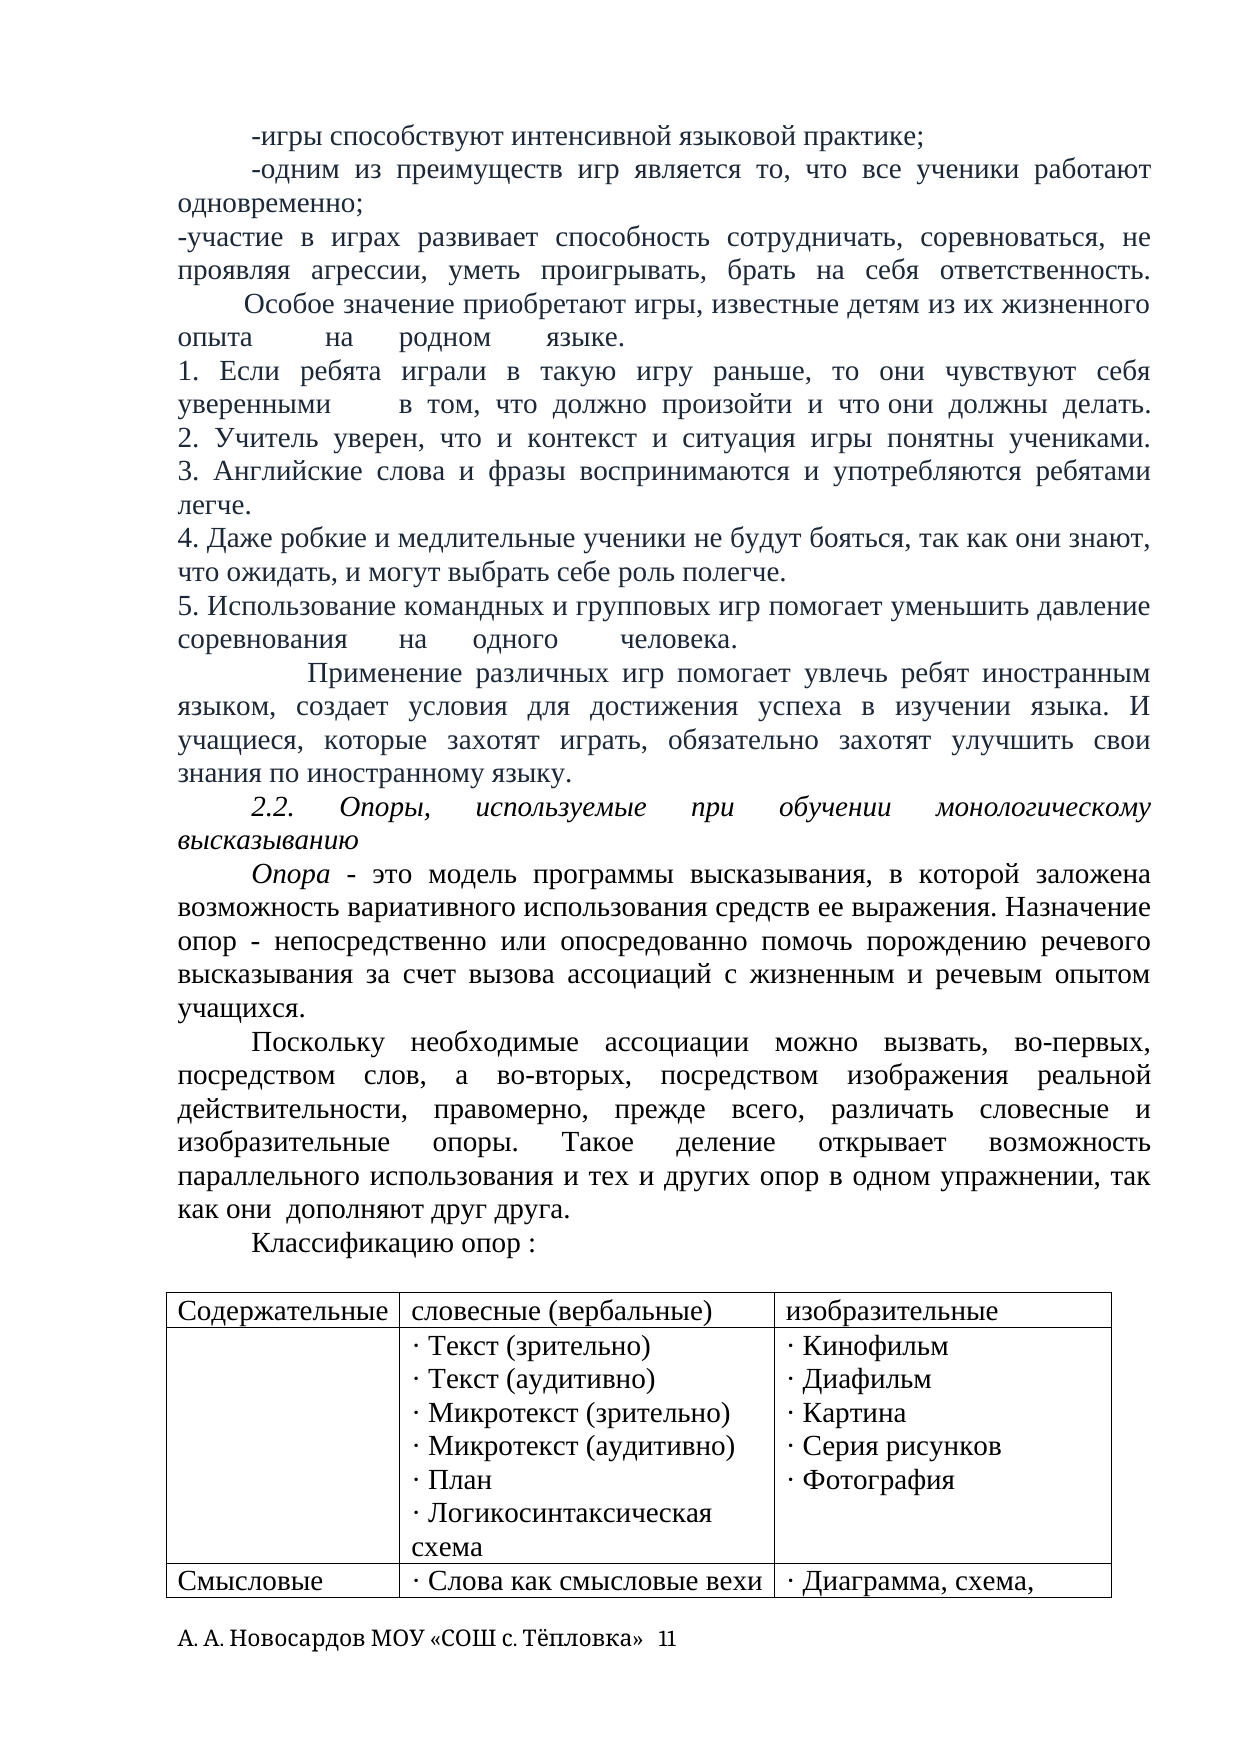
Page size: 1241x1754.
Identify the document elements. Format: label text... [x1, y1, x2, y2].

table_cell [775, 1564, 1111, 1597]
text Опора - это модель программы высказывания, в которой заложена возможность вариативного использования средств ее выражения. Назначение опор - непосредственно или опосредованно помочь порождению речевого высказывания за счет вызова ассоциаций с жизненным и речевым опытом учащихся. [177, 856, 1152, 1024]
text -одним из преимуществ игр является то, что все ученики работают одновременно; [177, 152, 1152, 219]
table_header изобразительные [775, 1293, 1111, 1327]
text -игры способствуют интенсивной языковой практике; [177, 118, 1152, 152]
table_cell · Кинофильм · Диафильм · Картина · Серия рисунков · Фотография [775, 1328, 1111, 1562]
table_header словесные (вербальные) [400, 1293, 774, 1327]
text -участие в играх развивает способность сотрудничать, соревноваться, не проявляя агрессии, уметь проигрывать, брать на себя ответственность. Особое значение приобретают игры, известные детям из их жизненного опыта на родном языке. 1. Если ребята играли в такую игру раньше, то они чувствуют себя уверенными в том, что должно произойти и что они должны делать. 2. Учитель уверен, что и контекст и ситуация игры понятны учениками. 3. Английские слова и фразы воспринимаются и употребляются ребятами легче. 4. Даже робкие и медлительные ученики не будут бояться, так как они знают, что ожидать, и могут выбрать себе роль полегче. [177, 219, 1152, 588]
text 5. Использование командных и групповых игр помогает уменьшить давление соревнования на одного человека. Применение различных игр помогает увлечь ребят иностранным языком, создает условия для достижения успеха в изучении языка. И учащиеся, которые захотят играть, обязательно захотят улучшить свои знания по иностранному языку. [177, 588, 1152, 789]
text Поскольку необходимые ассоциации можно вызвать, во-первых, посредством слов, а во-вторых, посредством изображения реальной действительности, правомерно, прежде всего, различать словесные и изобразительные опоры. Такое деление открывает возможность параллельного использования и тех и других опор в одном упражнении, так как они дополняют друг друга. [177, 1024, 1152, 1225]
table_cell Смысловые [167, 1564, 399, 1597]
text Классификацию опор : [177, 1225, 1152, 1258]
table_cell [400, 1564, 774, 1597]
text 2.2. Опоры, используемые при обучении монологическому высказыванию [177, 789, 1152, 856]
table_header Содержательные [167, 1293, 399, 1327]
table_cell · Текст (зрительно) · Текст (аудитивно) · Микротекст (зрительно) · Микротекст (аудитивно) · План · Логикосинтаксическая схема [400, 1328, 774, 1562]
table_cell [167, 1328, 399, 1562]
